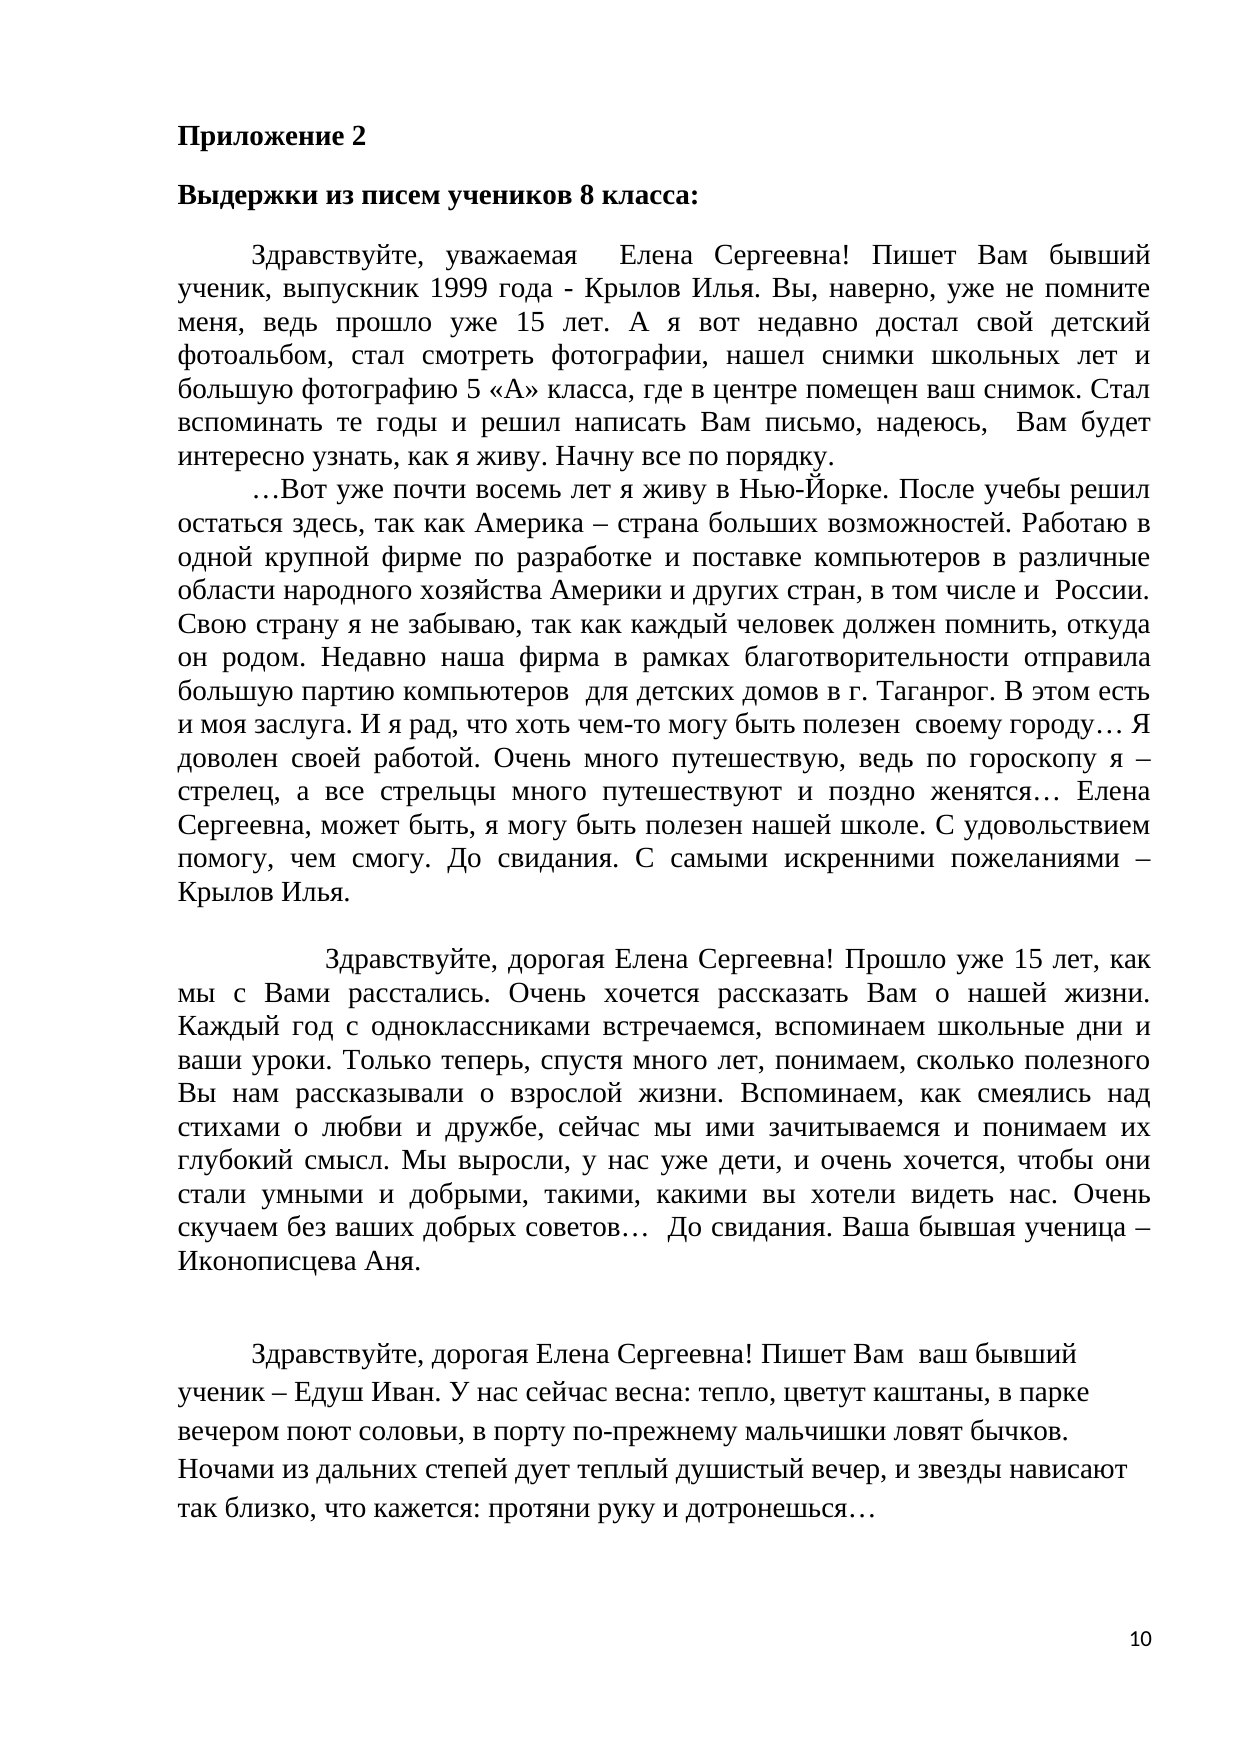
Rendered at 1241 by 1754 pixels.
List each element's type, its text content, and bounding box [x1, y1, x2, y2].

text …Вот уже почти восемь лет я живу в Нью-Йорке. После учебы решил остаться здесь, так как Америка – страна больших возможностей. Работаю в одной крупной фирме по разработке и поставке компьютеров в различные области народного хозяйства Америки и других стран, в том числе и России. Свою страну я не забываю, так как каждый человек должен помнить, откуда он родом. Недавно наша фирма в рамках благотворительности отправила большую партию компьютеров для детских домов в г. Таганрог. В этом есть и моя заслуга. И я рад, что хоть чем-то могу быть полезен своему городу… Я доволен своей работой. Очень много путешествую, ведь по гороскопу я – стрелец, а все стрельцы много путешествуют и поздно женятся… Елена Сергеевна, может быть, я могу быть полезен нашей школе. С удовольствием помогу, чем смогу. До свидания. С самыми искренними пожеланиями – Крылов Илья. [177, 472, 1152, 908]
list Приложение 2 [177, 118, 1152, 152]
text Здравствуйте, уважаемая Елена Сергеевна! Пишет Вам бывший ученик, выпускник 1999 года - Крылов Илья. Вы, наверно, уже не помните меня, ведь прошло уже 15 лет. А я вот недавно достал свой детский фотоальбом, стал смотреть фотографии, нашел снимки школьных лет и большую фотографию 5 «А» класса, где в центре помещен ваш снимок. Стал вспоминать те годы и решил написать Вам письмо, надеюсь, Вам будет интересно узнать, как я живу. Начну все по порядку. [177, 237, 1152, 472]
text Выдержки из писем учеников 8 класса: [177, 177, 1152, 211]
text Здравствуйте, дорогая Елена Сергеевна! Прошло уже 15 лет, как мы с Вами расстались. Очень хочется рассказать Вам о нашей жизни. Каждый год с одноклассниками встречаемся, вспоминаем школьные дни и ваши уроки. Только теперь, спустя много лет, понимаем, сколько полезного Вы нам рассказывали о взрослой жизни. Вспоминаем, как смеялись над стихами о любви и дружбе, сейчас мы ими зачитываемся и понимаем их глубокий смысл. Мы выросли, у нас уже дети, и очень хочется, чтобы они стали умными и добрыми, такими, какими вы хотели видеть нас. Очень скучаем без ваших добрых советов… До свидания. Ваша бывшая ученица – Иконописцева Аня. [177, 941, 1152, 1277]
text Здравствуйте, дорогая Елена Сергеевна! Пишет Вам ваш бывший ученик – Едуш Иван. У нас сейчас весна: тепло, цветут каштаны, в парке вечером поют соловьи, в порту по-прежнему мальчишки ловят бычков. Ночами из дальних степей дует теплый душистый вечер, и звезды нависают так близко, что кажется: протяни руку и дотронешься… [177, 1336, 1152, 1524]
